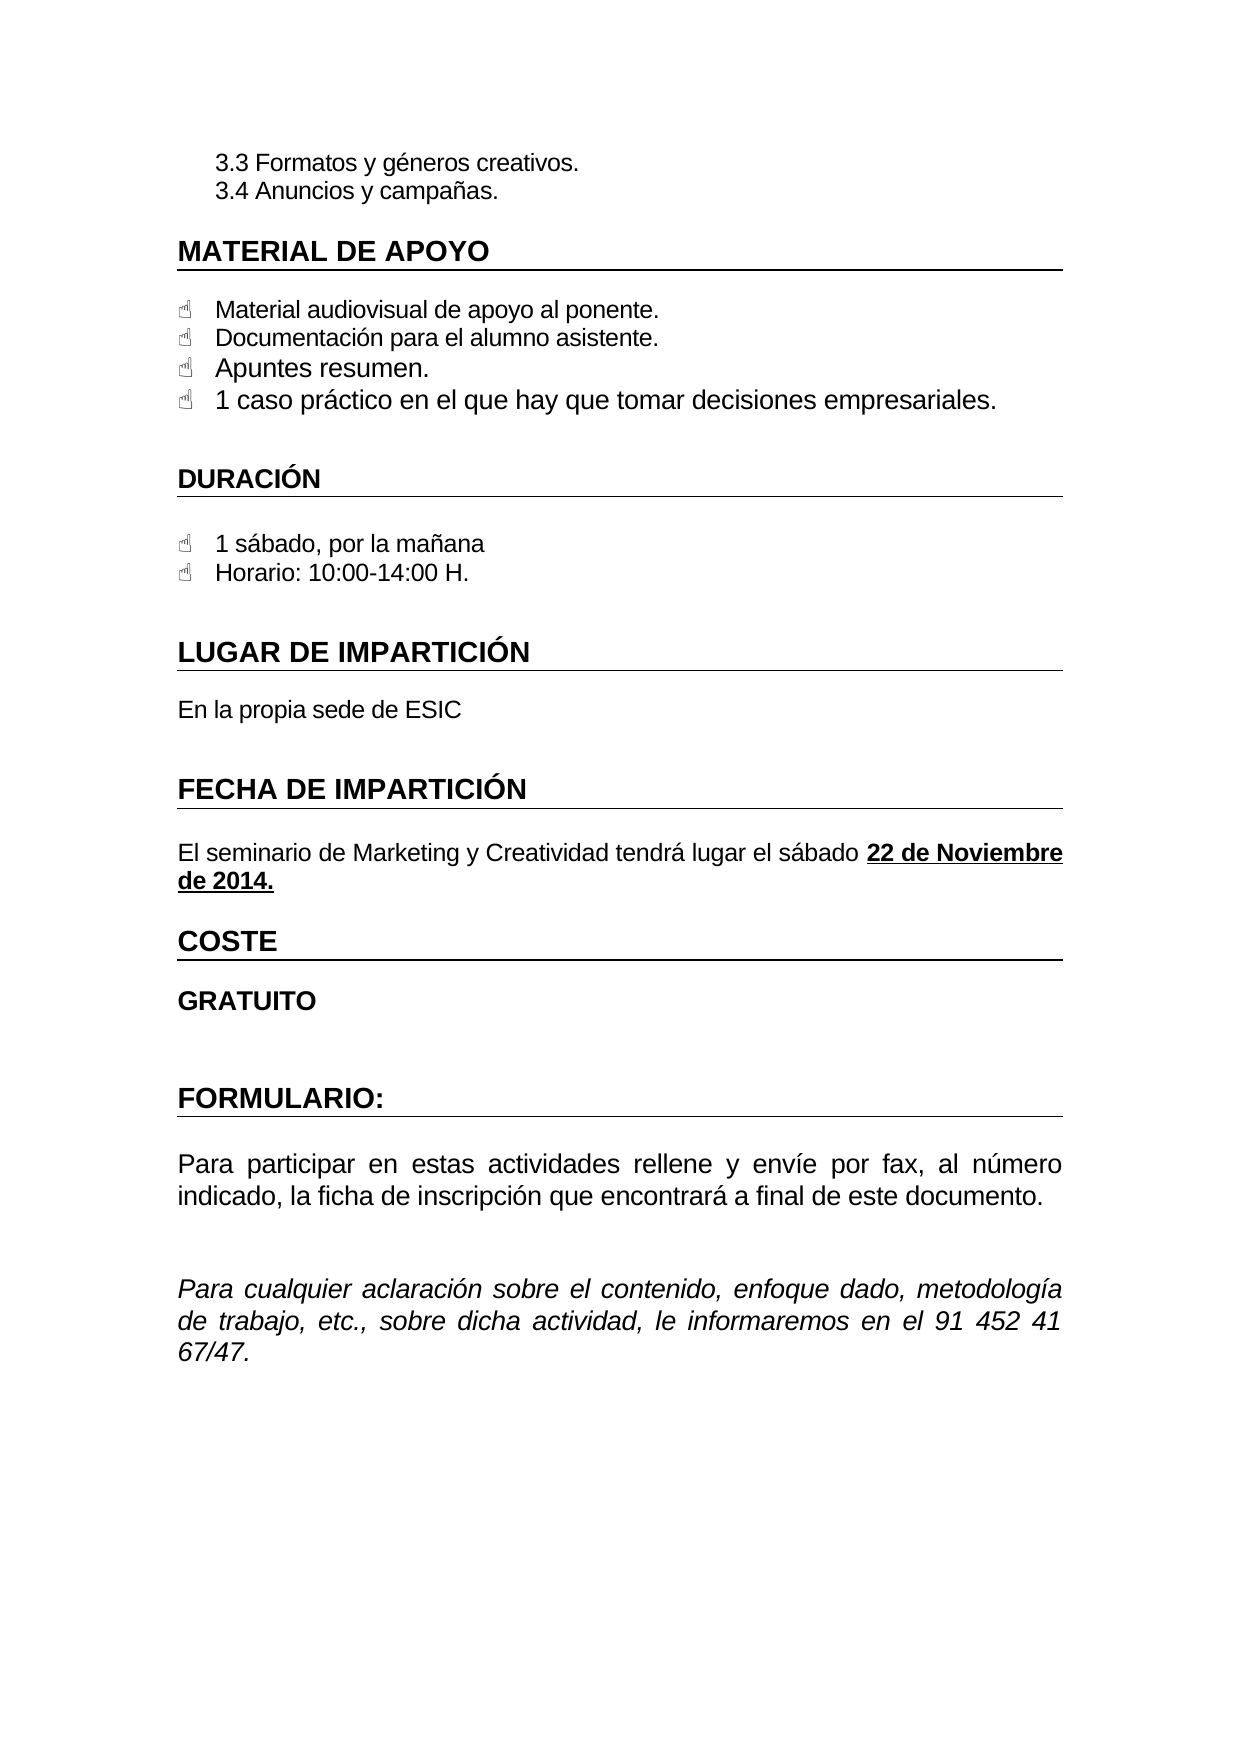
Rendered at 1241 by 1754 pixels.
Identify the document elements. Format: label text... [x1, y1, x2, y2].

text COSTE [177, 924, 1063, 959]
text LUGAR DE IMPARTICIÓN [177, 634, 1063, 670]
list Apuntes resumen. [177, 352, 1063, 384]
list Documentación para el alumno asistente. [177, 323, 1063, 352]
text 3.3 Formatos y géneros creativos. [215, 148, 1063, 176]
text DURACIÓN [177, 463, 1063, 496]
text Para cualquier aclaración sobre el contenido, enfoque dado, metodología de trabajo, etc., sobre dicha actividad, le informaremos en el 91 452 41 67/47. [177, 1273, 1063, 1367]
text Para participar en estas actividades rellene y envíe por fax, al número indicado, la ficha de inscripción que encontrará a final de este documento. [177, 1148, 1063, 1211]
list 1 caso práctico en el que hay que tomar decisiones empresariales. [177, 384, 1063, 415]
list 1 sábado, por la mañana [177, 529, 1063, 558]
list Horario: 10:00-14:00 H. [177, 558, 1063, 586]
text El seminario de Marketing y Creatividad tendrá lugar el sábado 22 de Noviembre de 2014. [177, 838, 1063, 895]
text FECHA DE IMPARTICIÓN [177, 772, 1063, 808]
list Material audiovisual de apoyo al ponente. [177, 294, 1063, 323]
text 3.4 Anuncios y campañas. [215, 176, 1063, 205]
text GRATUITO [177, 984, 1063, 1016]
text En la propia sede de ESIC [177, 695, 1063, 724]
text FORMULARIO: [177, 1081, 1063, 1116]
text MATERIAL DE APOYO [177, 234, 1063, 269]
